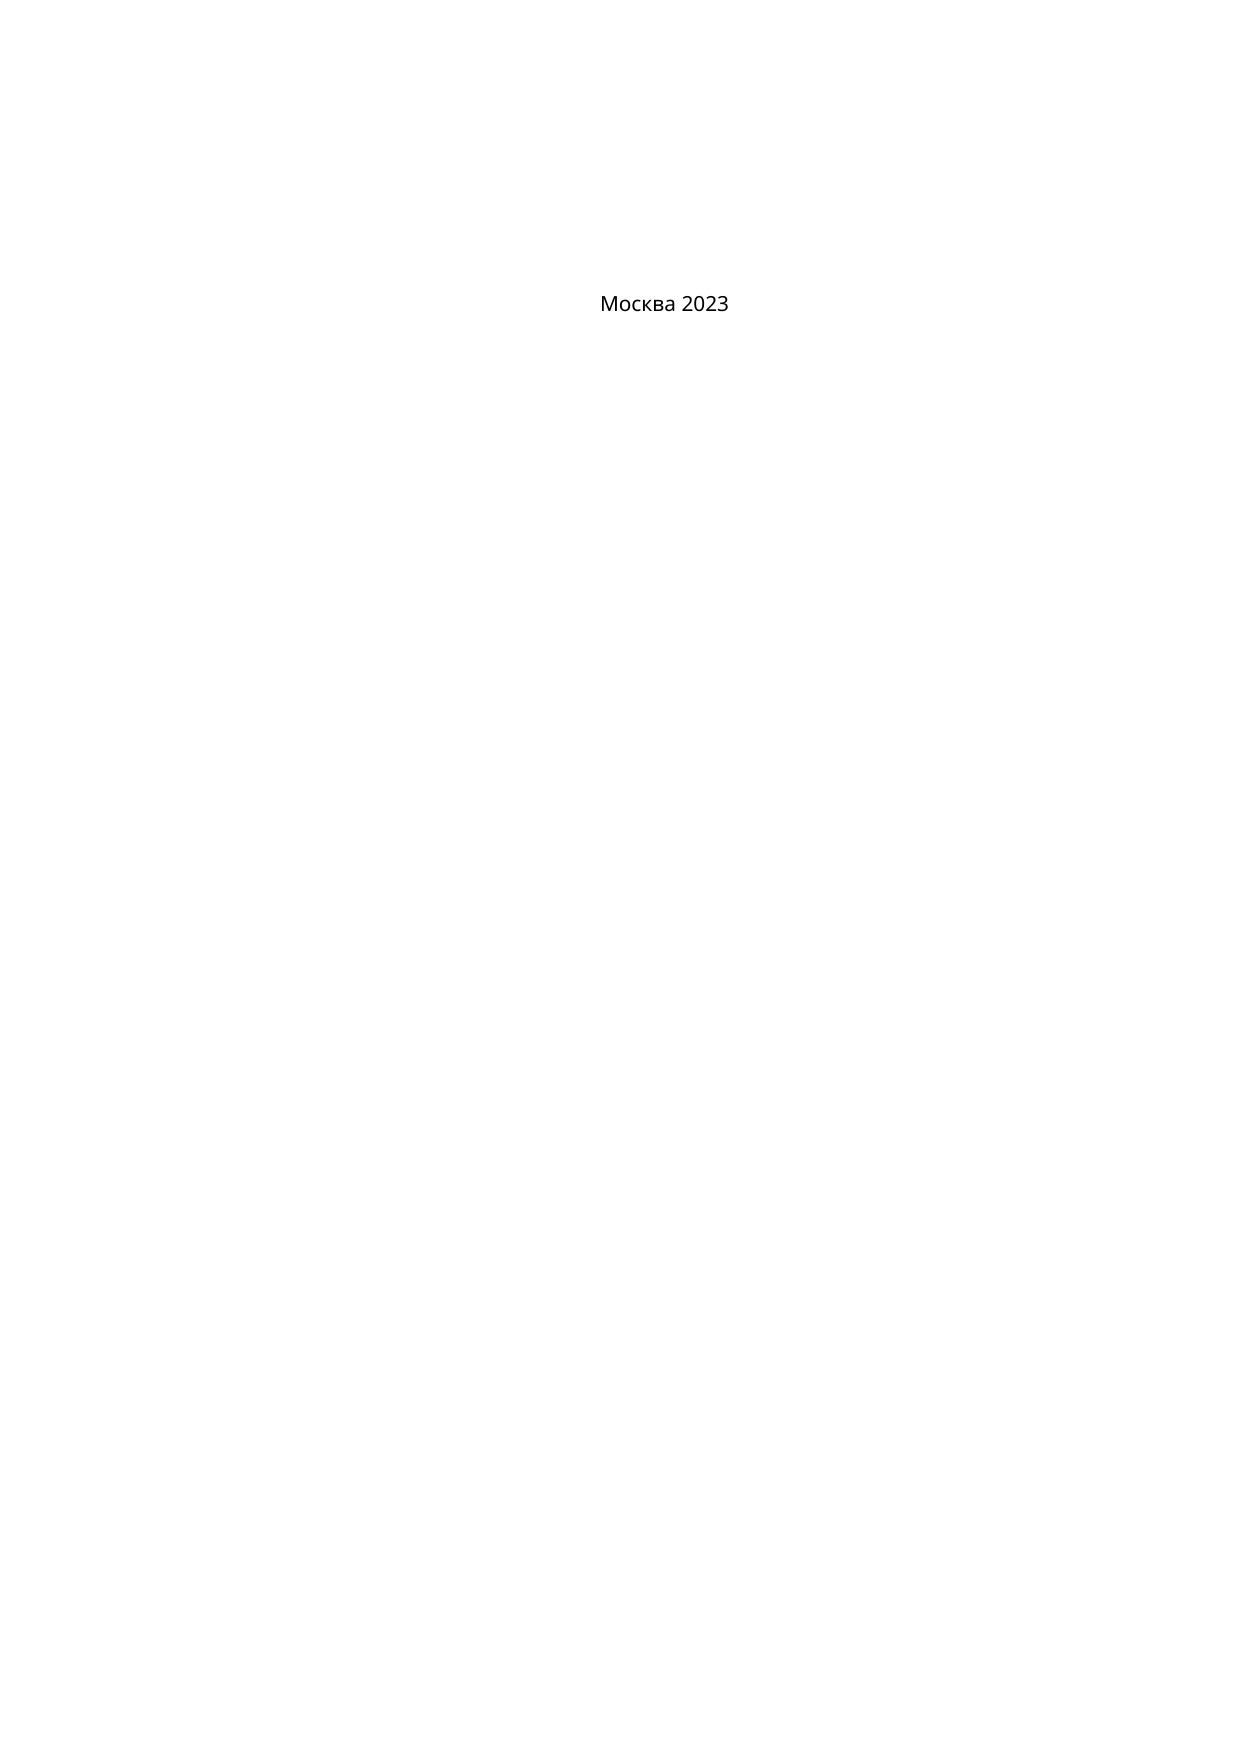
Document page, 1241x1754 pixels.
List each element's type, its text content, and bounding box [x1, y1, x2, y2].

text Москва 2023 [177, 289, 1152, 317]
